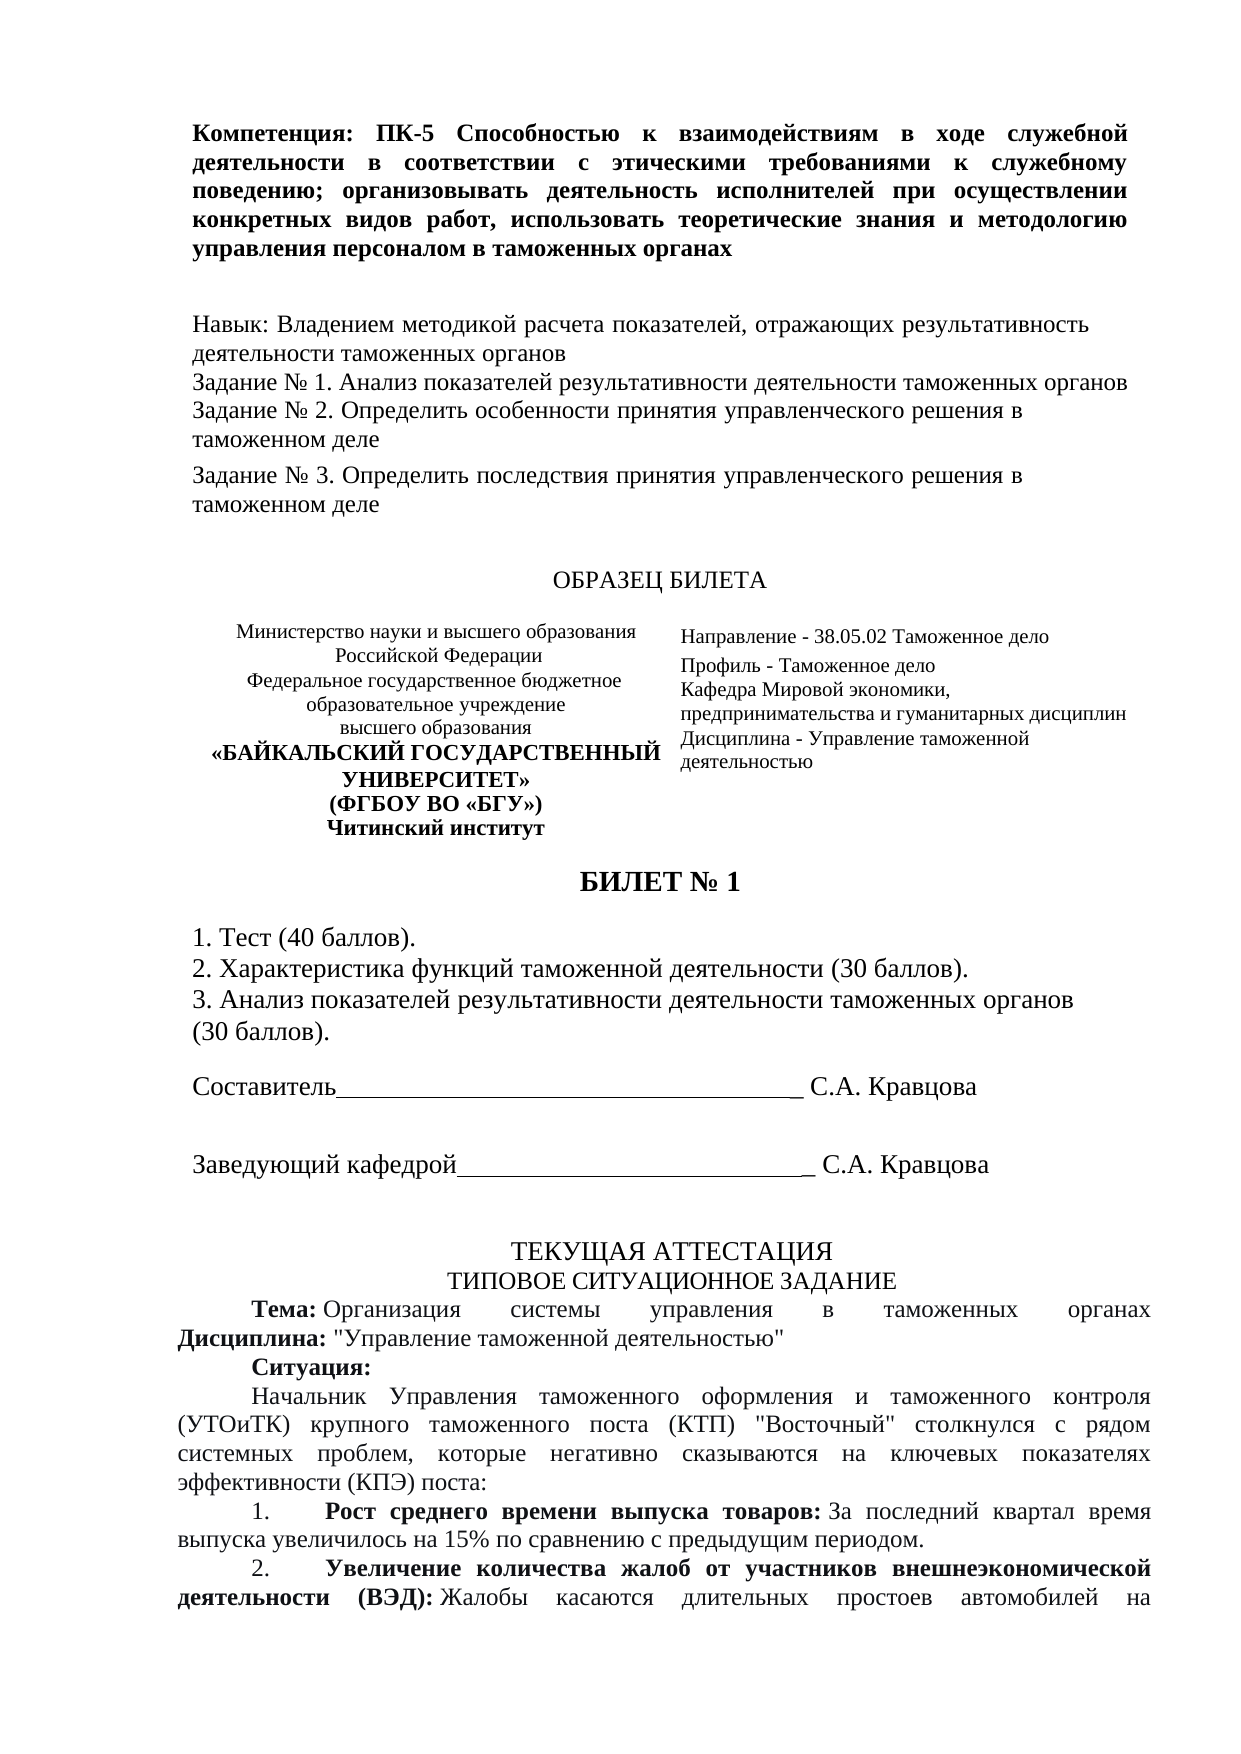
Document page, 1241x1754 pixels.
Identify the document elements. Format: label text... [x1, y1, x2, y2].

text БИЛЕТ № 1 [246, 864, 1074, 898]
text Тема: Организация системы управления в таможенных органах Дисциплина: "Управление таможенной деятельностью" [177, 1294, 1152, 1352]
text Задание № 2. Определить особенности принятия управленческого решения в таможенном деле [192, 396, 1152, 453]
text ОБРАЗЕЦ БИЛЕТА [246, 565, 1074, 594]
list Тест (40 баллов). [192, 921, 1152, 952]
text Начальник Управления таможенного оформления и таможенного контроля (УТОиТК) крупного таможенного поста (КТП) "Восточный" столкнулся с рядом системных проблем, которые негативно сказываются на ключевых показателях эффективности (КПЭ) поста: [177, 1381, 1152, 1496]
text ТЕКУЩАЯ АТТЕСТАЦИЯ [192, 1234, 1152, 1266]
text Задание № 3. Определить последствия принятия управленческого решения в таможенном деле [192, 460, 1152, 517]
text Навык: Владением методикой расчета показателей, отражающих результативность деятельности таможенных органов [192, 309, 1152, 367]
list Рост среднего времени выпуска товаров: За последний квартал время выпуска увеличилось на 15% по сравнению с предыдущим периодом. [177, 1496, 1152, 1553]
text Заведующий кафедрой _ С.А. Кравцова [192, 1149, 1152, 1180]
table_header Направление - 38.05.02 Таможенное дело Профиль - Таможенное дело Кафедра Мировой экономики, предпринимательства и гуманитарных дисциплин Дисциплина - Управление таможенной деятельностью [671, 619, 1180, 841]
text Составитель _ С.А. Кравцова [192, 1070, 1152, 1101]
text ТИПОВОЕ СИТУАЦИОННОЕ ЗАДАНИЕ [192, 1266, 1152, 1294]
text Задание № 1. Анализ показателей результативности деятельности таможенных органов [192, 367, 1152, 395]
table_header Министерство науки и высшего образования Российской Федерации Федеральное государственное бюджетное образовательное учреждение высшего образования «БАЙКАЛЬСКИЙ ГОСУДАРСТВЕННЫЙ УНИВЕРСИТЕТ» (ФГБОУ ВО «БГУ») Читинский институт [189, 619, 671, 841]
list Анализ показателей результативности деятельности таможенных органов (30 баллов). [192, 984, 1078, 1046]
text Ситуация: [177, 1352, 1152, 1381]
list Характеристика функций таможенной деятельности (30 баллов). [192, 953, 1152, 984]
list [177, 1553, 1152, 1611]
